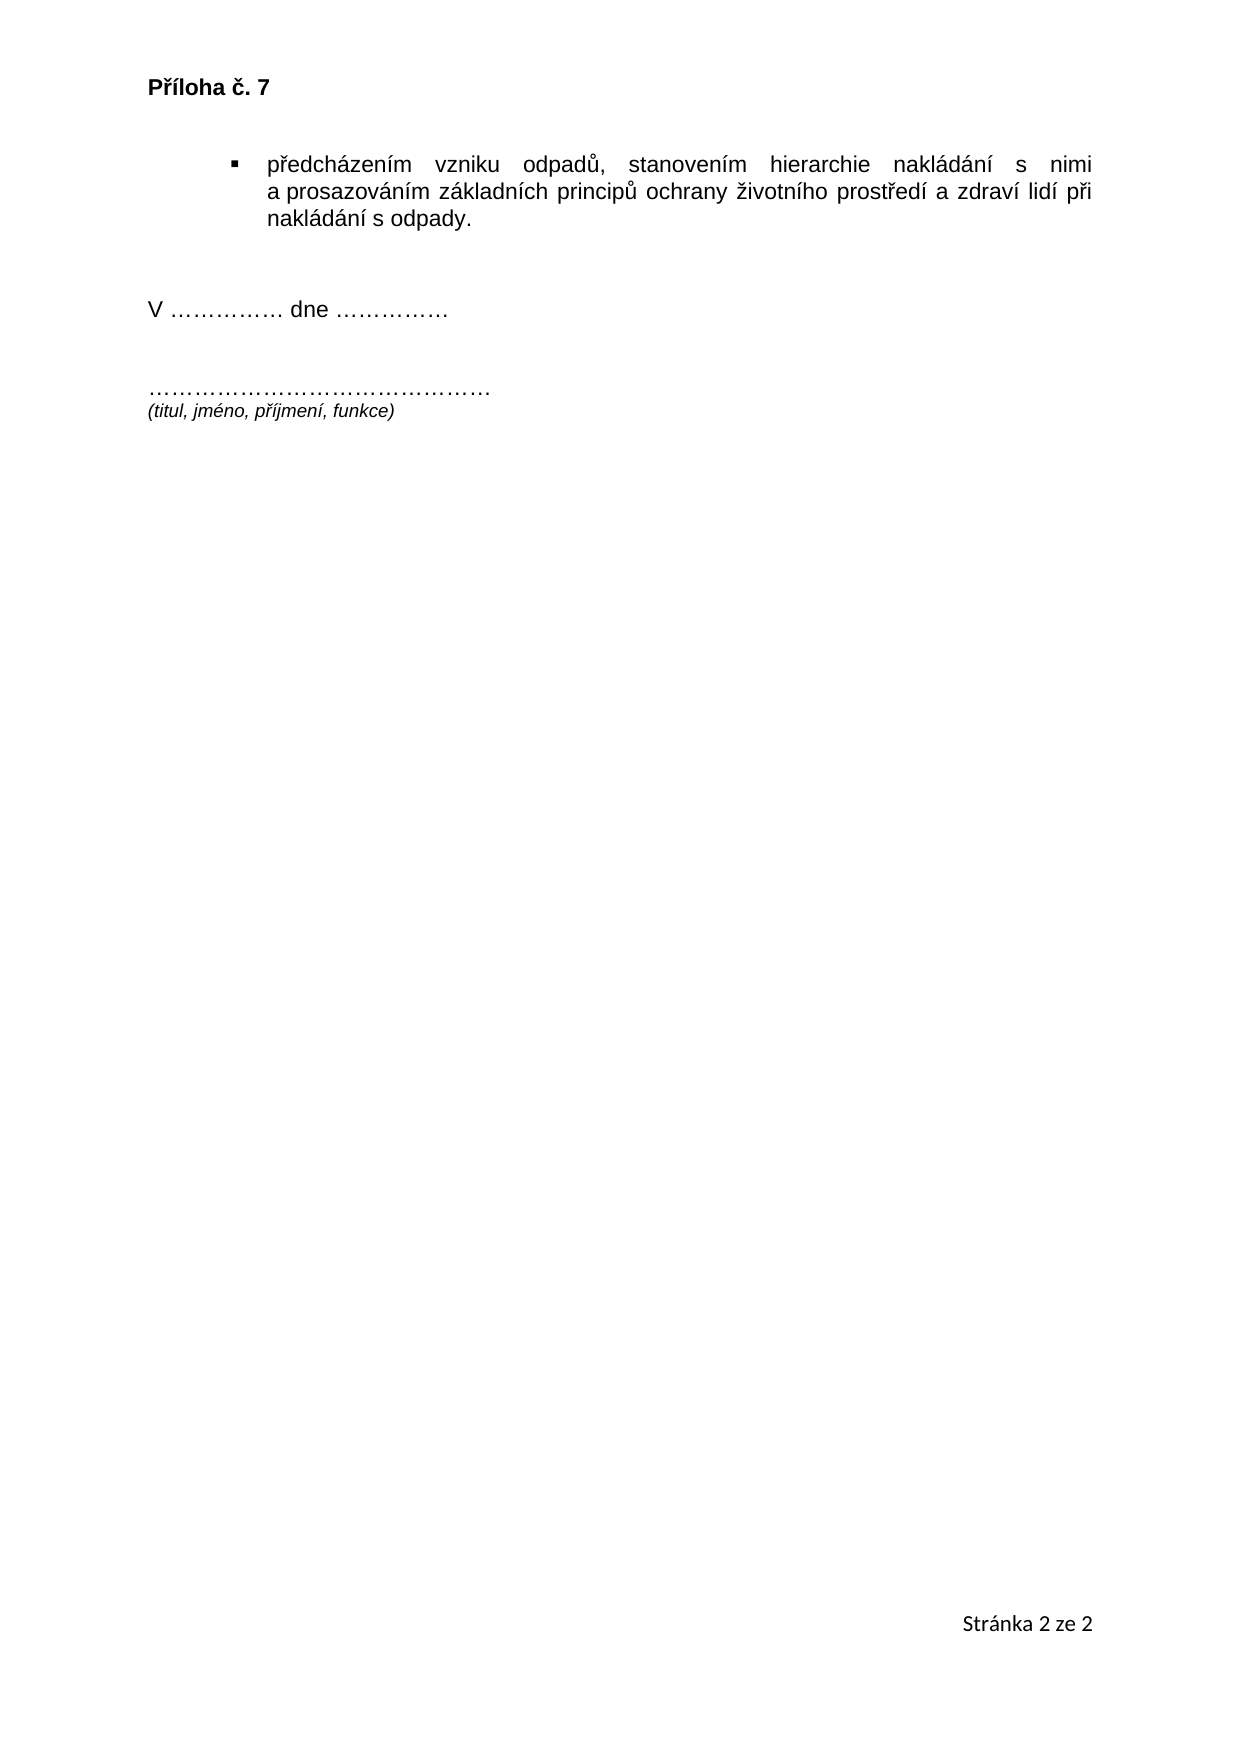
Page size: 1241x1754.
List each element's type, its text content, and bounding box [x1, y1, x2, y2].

text V …………… dne …………… [148, 296, 1093, 322]
list předcházením vzniku odpadů, stanovením hierarchie nakládání s nimi a prosazováním základních principů ochrany životního prostředí a zdraví lidí při nakládání s odpady. [229, 151, 1093, 232]
text ……………………………………… (titul, jméno, příjmení, funkce) [148, 374, 1093, 422]
